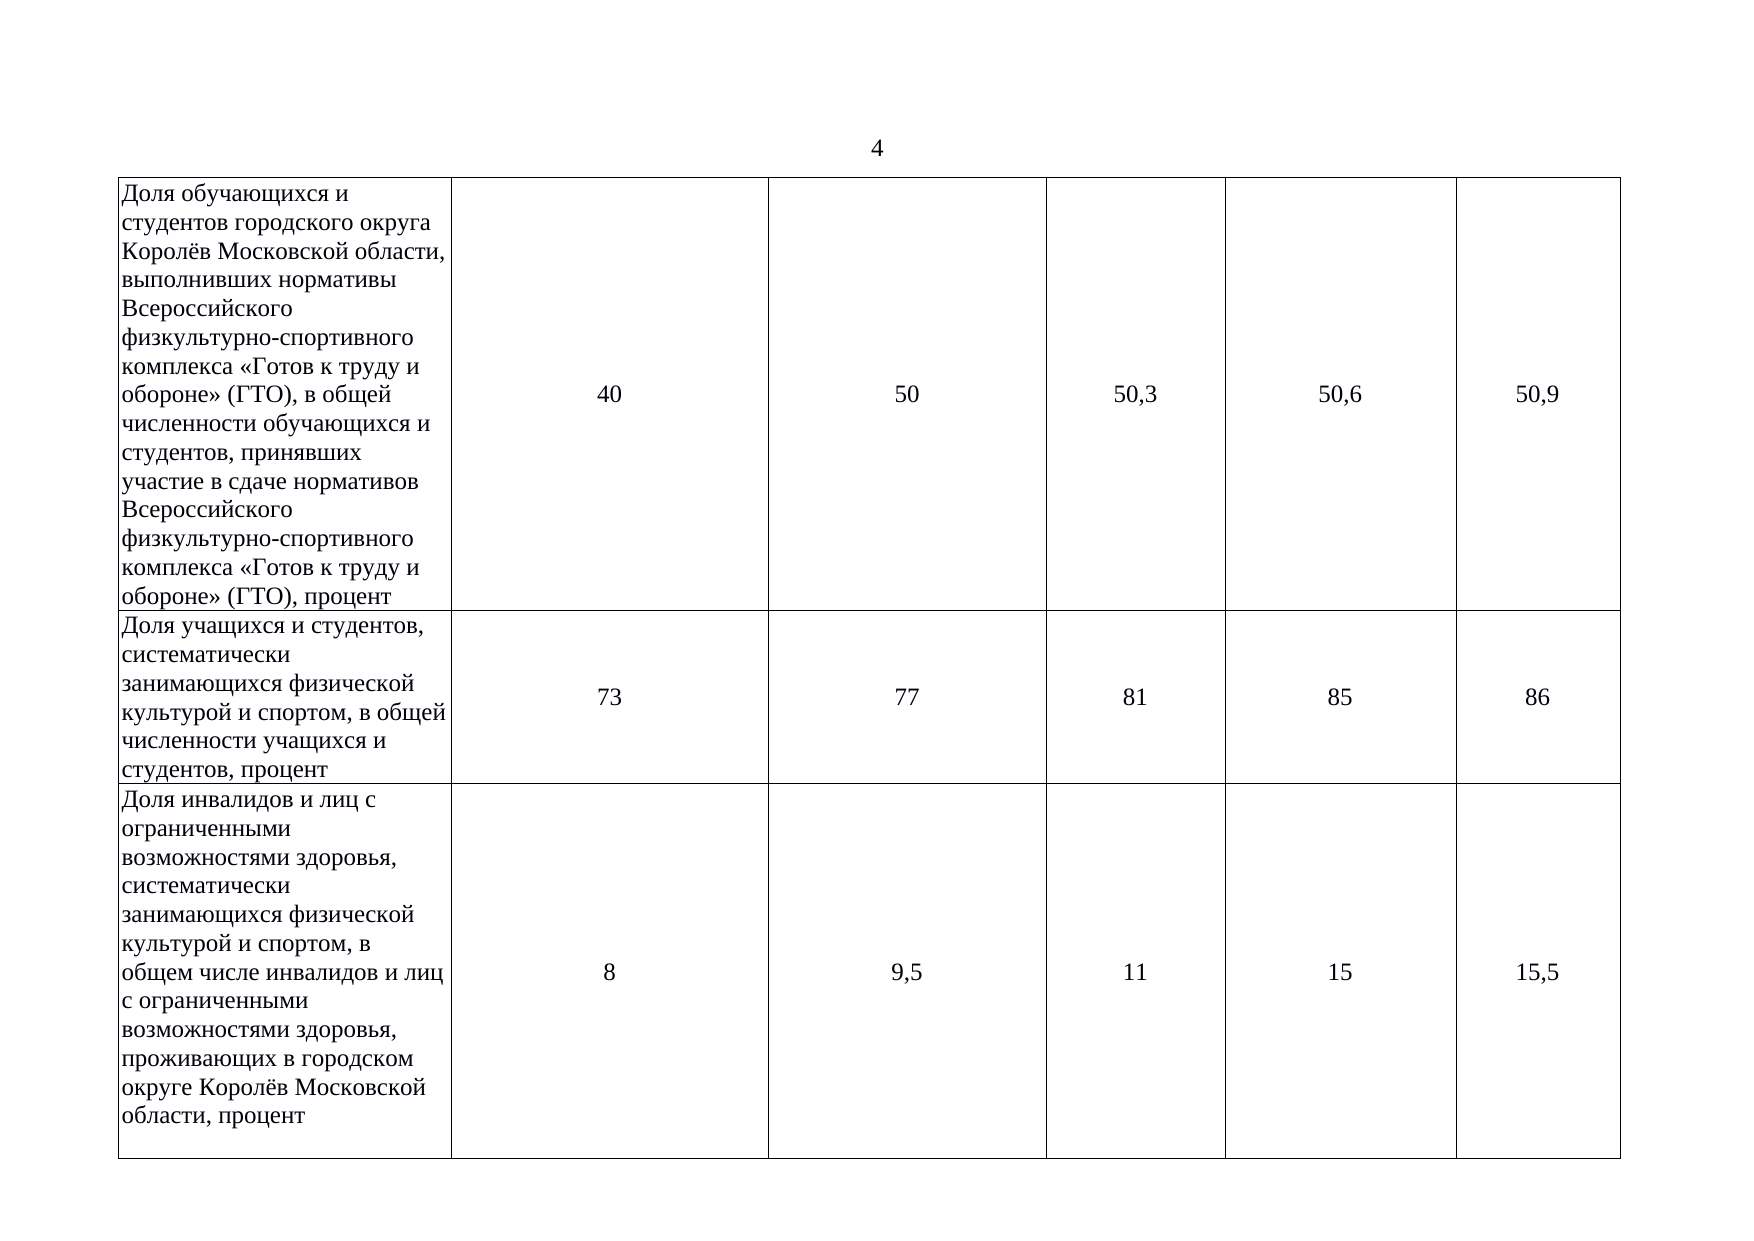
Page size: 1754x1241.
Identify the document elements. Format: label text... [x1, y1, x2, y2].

table_cell Доля инвалидов и лиц с ограниченными возможностями здоровья, систематически занимающихся физической культурой и спортом, в общем числе инвалидов и лиц с ограниченными возможностями здоровья, проживающих в городском округе Королёв Московской области, процент [119, 784, 451, 1158]
table_cell 77 [769, 611, 1046, 783]
table_cell 15 [1226, 784, 1456, 1158]
table_cell 8 [452, 784, 768, 1158]
table_cell 73 [452, 611, 768, 783]
table_cell 15,5 [1457, 784, 1620, 1158]
table_cell 50 [769, 178, 1046, 609]
table_cell 86 [1457, 611, 1620, 783]
table_cell 81 [1047, 611, 1225, 783]
table_cell 9,5 [769, 784, 1046, 1158]
table_cell Доля обучающихся и студентов городского округа Королёв Московской области, выполнивших нормативы Всероссийского физкультурно-спортивного комплекса «Готов к труду и обороне» (ГТО), в общей численности обучающихся и студентов, принявших участие в сдаче нормативов Всероссийского физкультурно-спортивного комплекса «Готов к труду и обороне» (ГТО), процент [119, 178, 451, 609]
table_cell 11 [1047, 784, 1225, 1158]
table_cell 50,6 [1226, 178, 1456, 609]
table_cell 50,9 [1457, 178, 1620, 609]
table_cell 85 [1226, 611, 1456, 783]
table_cell 40 [452, 178, 768, 609]
table_cell Доля учащихся и студентов, систематически занимающихся физической культурой и спортом, в общей численности учащихся и студентов, процент [119, 611, 451, 783]
table_cell 50,3 [1047, 178, 1225, 609]
